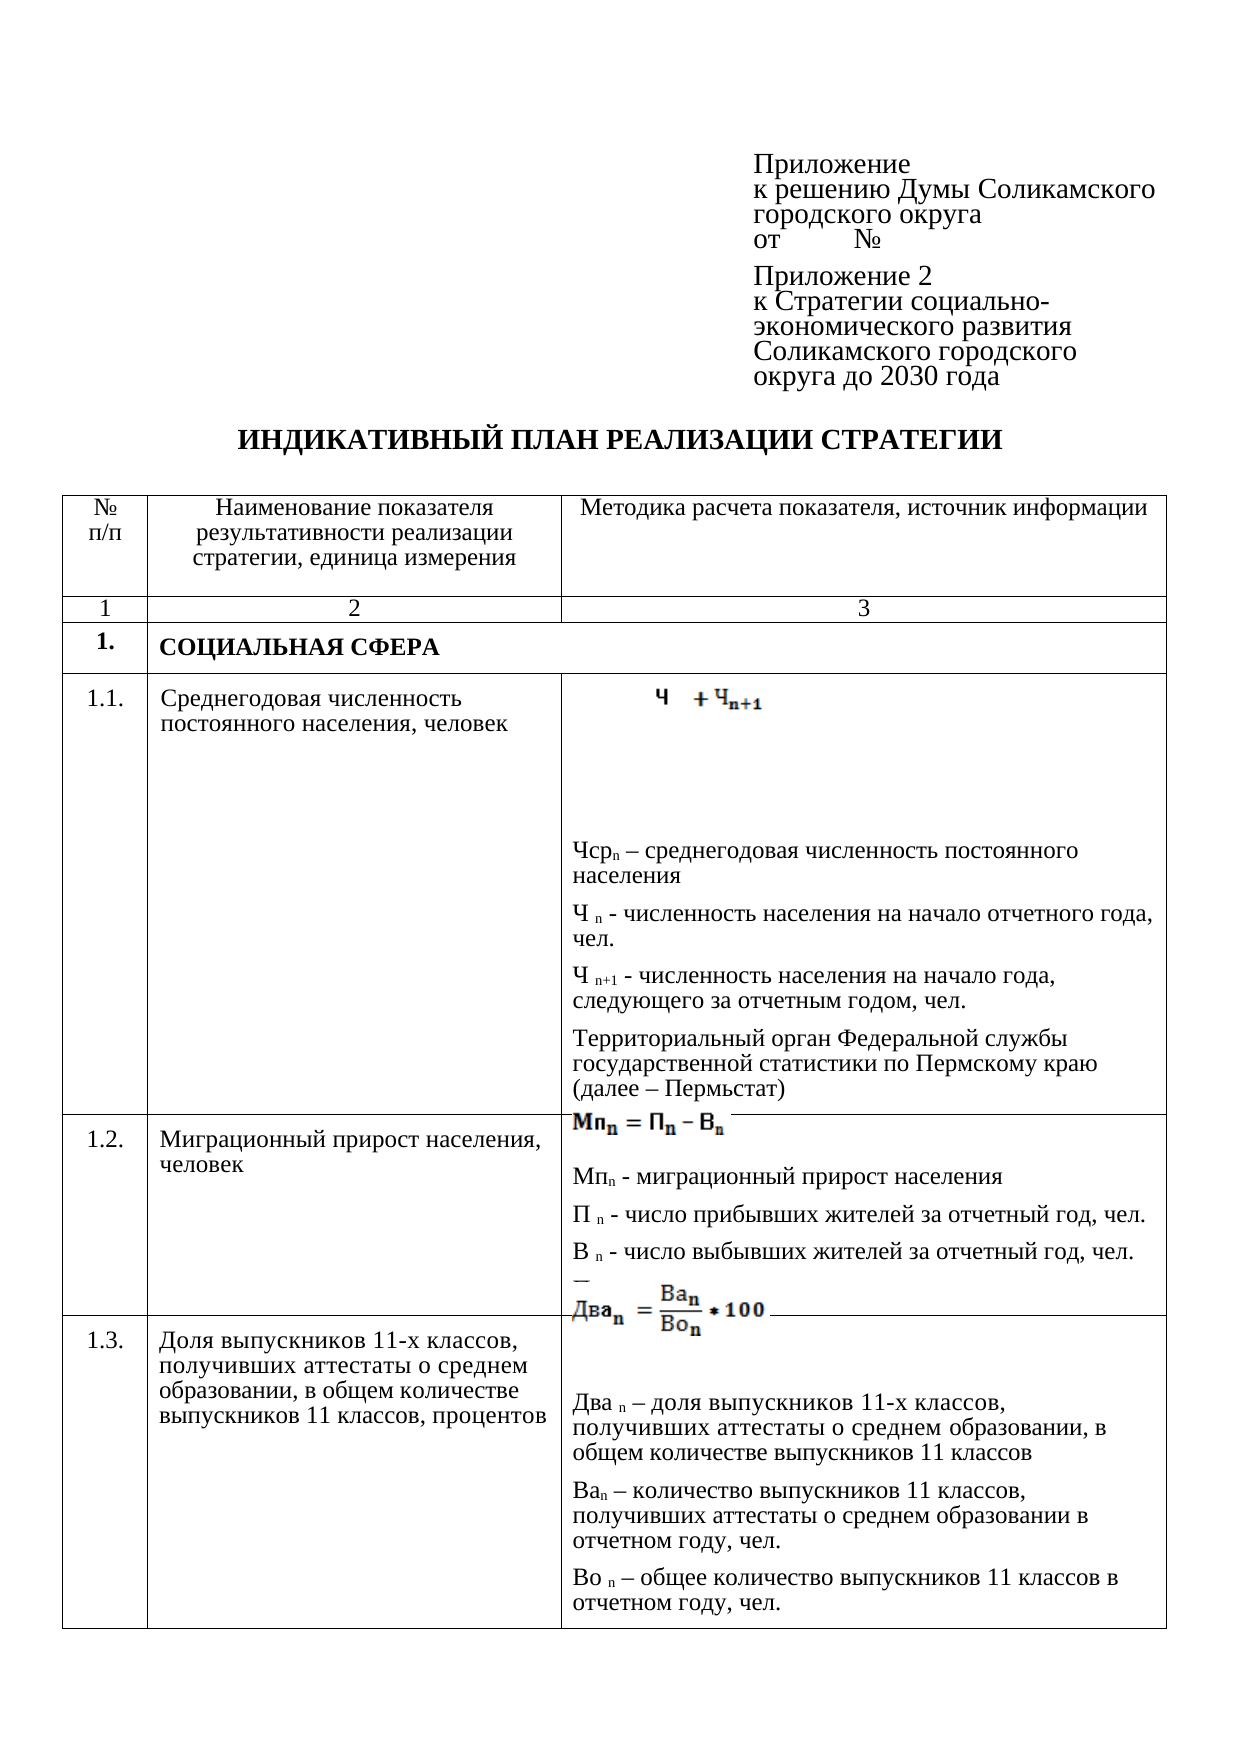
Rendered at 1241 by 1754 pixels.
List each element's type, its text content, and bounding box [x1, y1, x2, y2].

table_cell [562, 1316, 1166, 1628]
table_cell 2 [148, 597, 561, 622]
text Приложение 2 [753, 266, 1167, 291]
text ИНДИКАТИВНЫЙ ПЛАН РЕАЛИЗАЦИИ СТРАТЕГИИ [74, 420, 1167, 457]
table_cell 1. [63, 623, 147, 673]
table_header Методика расчета показателя, источник информации [562, 496, 1166, 596]
table_cell 1.2. [63, 1115, 147, 1314]
text от № [753, 228, 1167, 253]
table_cell 1.3. [63, 1316, 147, 1628]
picture [572, 686, 873, 818]
table_cell 1.1. [63, 674, 147, 1113]
table_cell Миграционный прирост населения, человек [148, 1115, 561, 1314]
table_cell Среднегодовая численность постоянного населения, человек [148, 674, 561, 1113]
picture [572, 1282, 770, 1336]
table_header Наименование показателя результативности реализации стратегии, единица измерения [148, 496, 561, 596]
text к Стратегии социально-экономического развития Соликамского городского округа до 2030 года [753, 291, 1167, 391]
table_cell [148, 1316, 561, 1628]
table_cell 3 [562, 597, 1166, 622]
table_header № п/п [63, 496, 147, 596]
table_cell Мпn - миграционный прирост населения П n - число прибывших жителей за отчетный год, чел. В n - число выбывших жителей за отчетный год, чел. Пермьстат [562, 1115, 1166, 1314]
text к решению Думы Соликамского [753, 178, 1167, 203]
text Приложение [753, 153, 1167, 178]
table_cell Чсрn – среднегодовая численность постоянного населения Ч n - численность населения на начало отчетного года, чел. Ч n+1 - численность населения на начало года, следующего за отчетным годом, чел. Территориальный орган Федеральной службы государственной статистики по Пермскому краю (далее – Пермьстат) [562, 674, 1166, 1113]
text городского округа [753, 203, 1167, 228]
table_cell СОЦИАЛЬНАЯ СФЕРА [148, 623, 1166, 673]
table_cell 1 [63, 597, 147, 622]
picture [572, 1110, 731, 1135]
